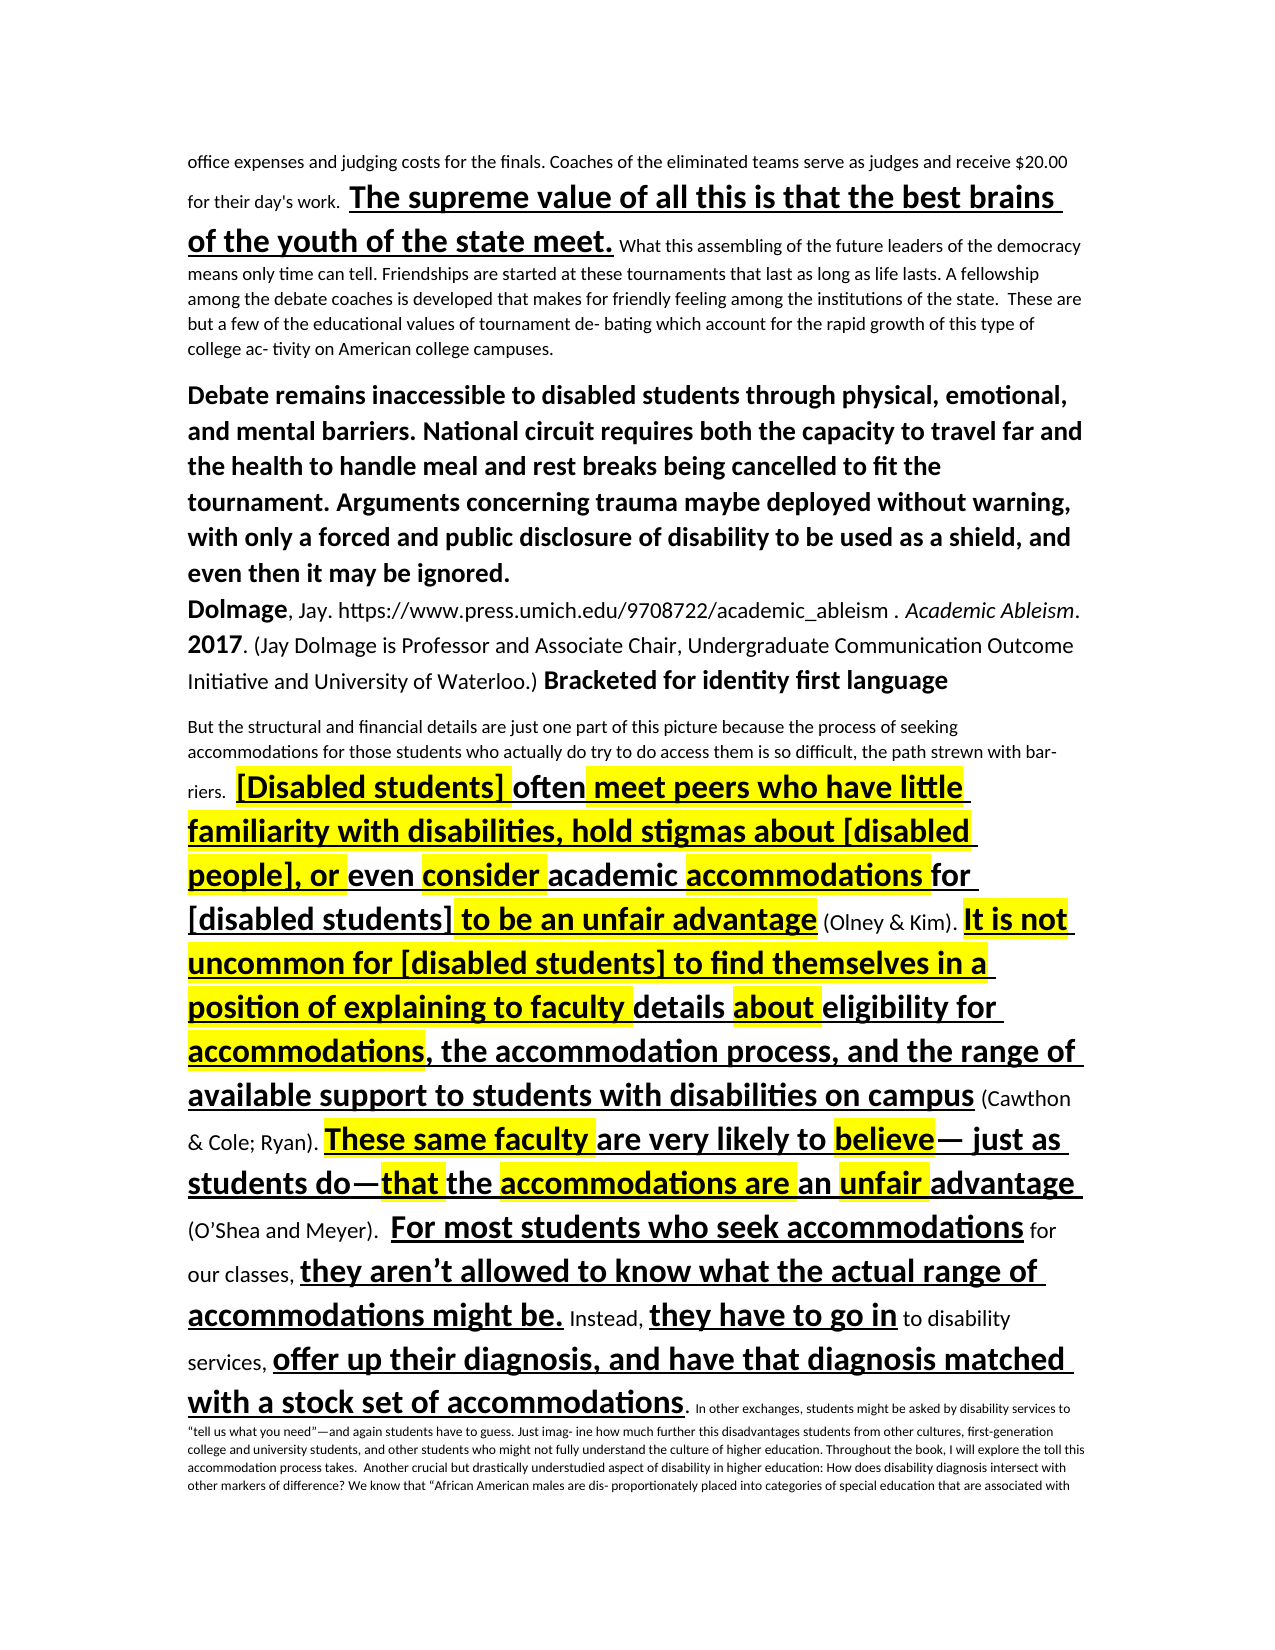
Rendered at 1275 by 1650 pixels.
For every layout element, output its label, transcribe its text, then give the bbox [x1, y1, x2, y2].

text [187, 150, 1087, 359]
text Dolmage, Jay. https://www.press.umich.edu/9708722/academic_ableism . Academic Ableism. 2017. (Jay Dolmage is Professor and Associate Chair, Undergraduate Communication Outcome Initiative and University of Waterloo.) Bracketed for identity first language [187, 592, 1087, 696]
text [187, 715, 1087, 1493]
subtitle Debate remains inaccessible to disabled students through physical, emotional, and mental barriers. National circuit requires both the capacity to travel far and the health to handle meal and rest breaks being cancelled to fit the tournament. Arguments concerning trauma maybe deployed without warning, with only a forced and public disclosure of disability to be used as a shield, and even then it may be ignored. [187, 378, 1087, 589]
